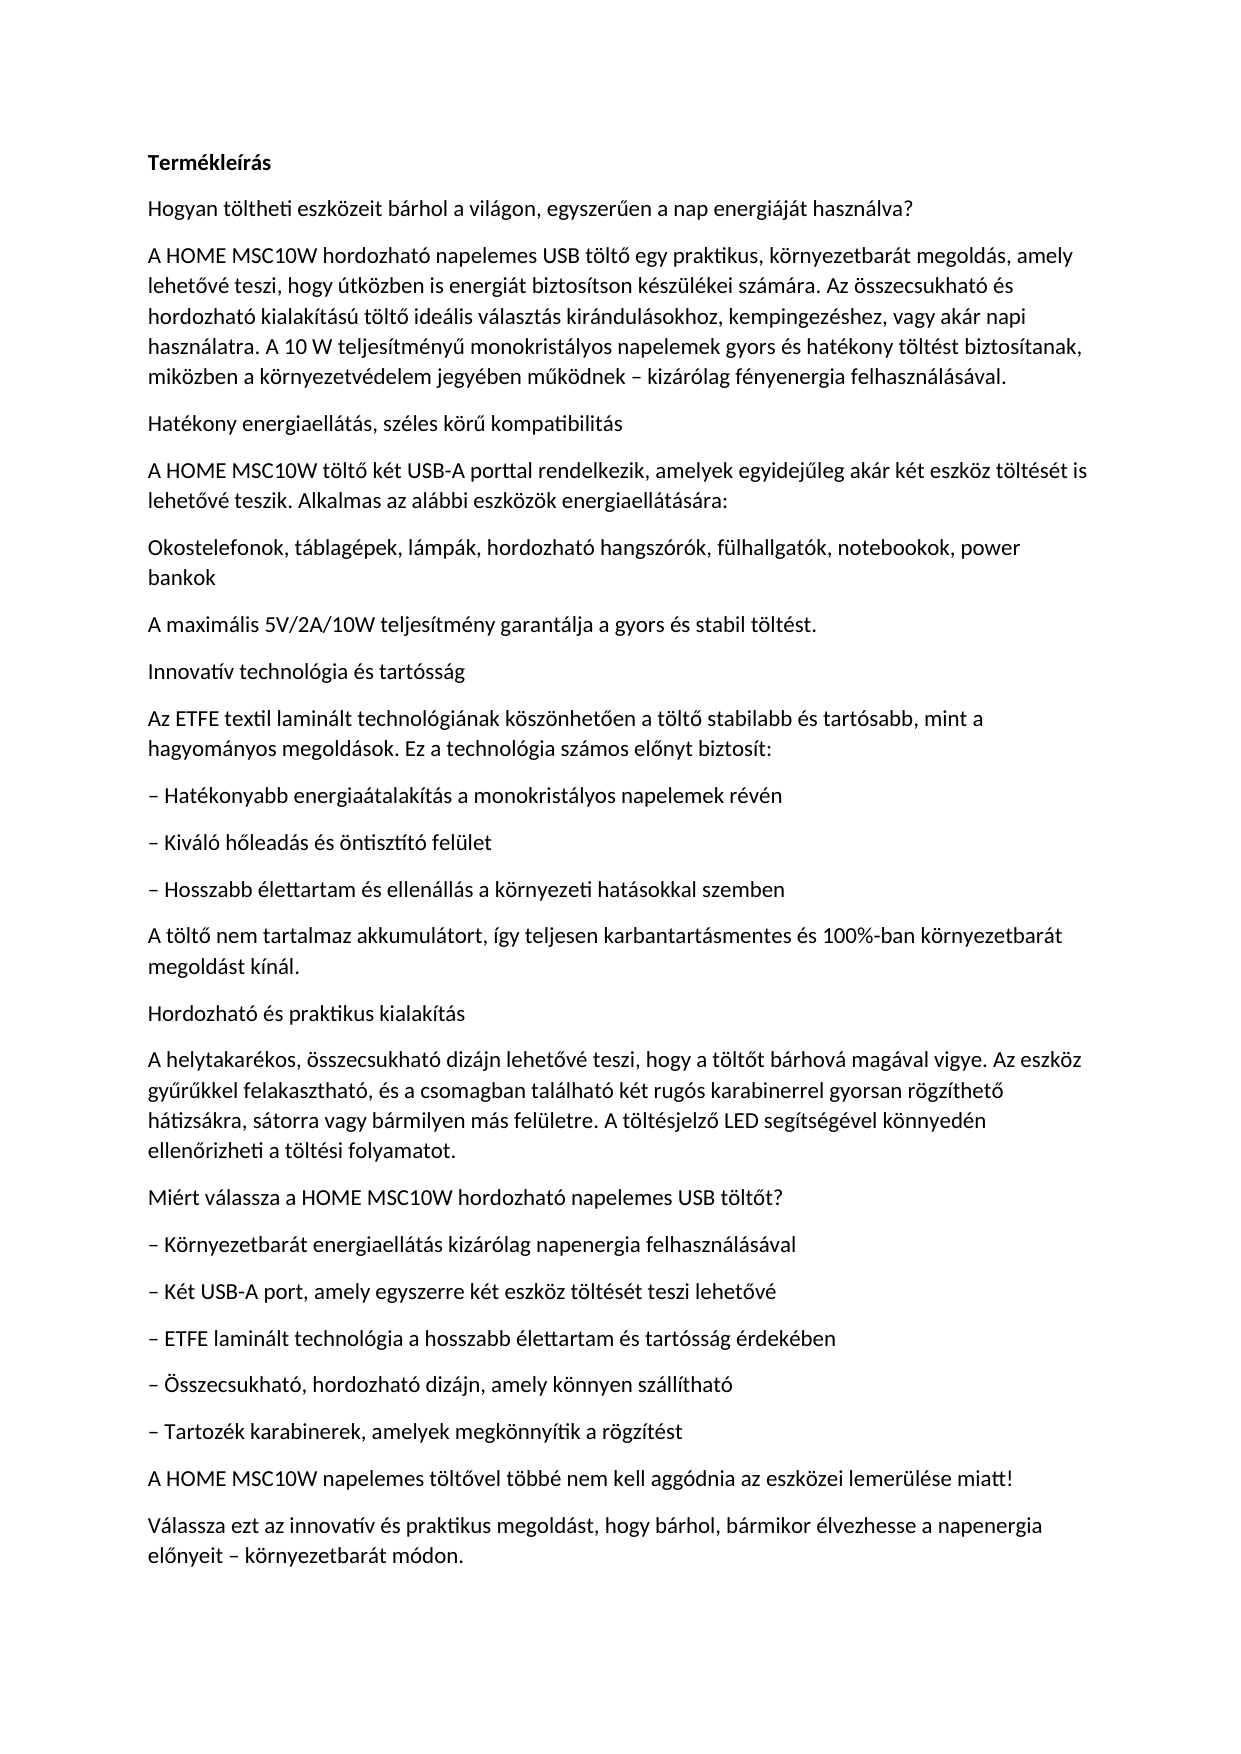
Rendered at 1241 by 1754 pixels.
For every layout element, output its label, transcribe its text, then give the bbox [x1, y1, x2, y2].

text – ETFE laminált technológia a hosszabb élettartam és tartósság érdekében [148, 1324, 1093, 1352]
text Az ETFE textil laminált technológiának köszönhetően a töltő stabilabb és tartósabb, mint a hagyományos megoldások. Ez a technológia számos előnyt biztosít: [148, 704, 1093, 762]
text A maximális 5V/2A/10W teljesítmény garantálja a gyors és stabil töltést. [148, 610, 1093, 638]
text Termékleírás [148, 148, 1093, 176]
text – Két USB-A port, amely egyszerre két eszköz töltését teszi lehetővé [148, 1277, 1093, 1305]
text – Hosszabb élettartam és ellenállás a környezeti hatásokkal szemben [148, 875, 1093, 903]
text Innovatív technológia és tartósság [148, 657, 1093, 685]
text Hordozható és praktikus kialakítás [148, 999, 1093, 1027]
text – Hatékonyabb energiaátalakítás a monokristályos napelemek révén [148, 781, 1093, 809]
text Hogyan töltheti eszközeit bárhol a világon, egyszerűen a nap energiáját használva? [148, 194, 1093, 222]
text – Kiváló hőleadás és öntisztító felület [148, 828, 1093, 856]
text A helytakarékos, összecsukható dizájn lehetővé teszi, hogy a töltőt bárhová magával vigye. Az eszköz gyűrűkkel felakasztható, és a csomagban található két rugós karabinerrel gyorsan rögzíthető hátizsákra, sátorra vagy bármilyen más felületre. A töltésjelző LED segítségével könnyedén ellenőrizheti a töltési folyamatot. [148, 1046, 1093, 1164]
text A HOME MSC10W töltő két USB-A porttal rendelkezik, amelyek egyidejűleg akár két eszköz töltését is lehetővé teszik. Alkalmas az alábbi eszközök energiaellátására: [148, 456, 1093, 514]
text A HOME MSC10W hordozható napelemes USB töltő egy praktikus, környezetbarát megoldás, amely lehetővé teszi, hogy útközben is energiát biztosítson készülékei számára. Az összecsukható és hordozható kialakítású töltő ideális választás kirándulásokhoz, kempingezéshez, vagy akár napi használatra. A 10 W teljesítményű monokristályos napelemek gyors és hatékony töltést biztosítanak, miközben a környezetvédelem jegyében működnek – kizárólag fényenergia felhasználásával. [148, 241, 1093, 390]
text – Környezetbarát energiaellátás kizárólag napenergia felhasználásával [148, 1230, 1093, 1258]
text – Tartozék karabinerek, amelyek megkönnyítik a rögzítést [148, 1417, 1093, 1445]
text A töltő nem tartalmaz akkumulátort, így teljesen karbantartásmentes és 100%-ban környezetbarát megoldást kínál. [148, 922, 1093, 980]
text Miért válassza a HOME MSC10W hordozható napelemes USB töltőt? [148, 1183, 1093, 1211]
text – Összecsukható, hordozható dizájn, amely könnyen szállítható [148, 1371, 1093, 1398]
text Okostelefonok, táblagépek, lámpák, hordozható hangszórók, fülhallgatók, notebookok, power bankok [148, 533, 1093, 591]
text Hatékony energiaellátás, széles körű kompatibilitás [148, 409, 1093, 437]
text A HOME MSC10W napelemes töltővel többé nem kell aggódnia az eszközei lemerülése miatt! [148, 1464, 1093, 1492]
text Válassza ezt az innovatív és praktikus megoldást, hogy bárhol, bármikor élvezhesse a napenergia előnyeit – környezetbarát módon. [148, 1511, 1093, 1569]
